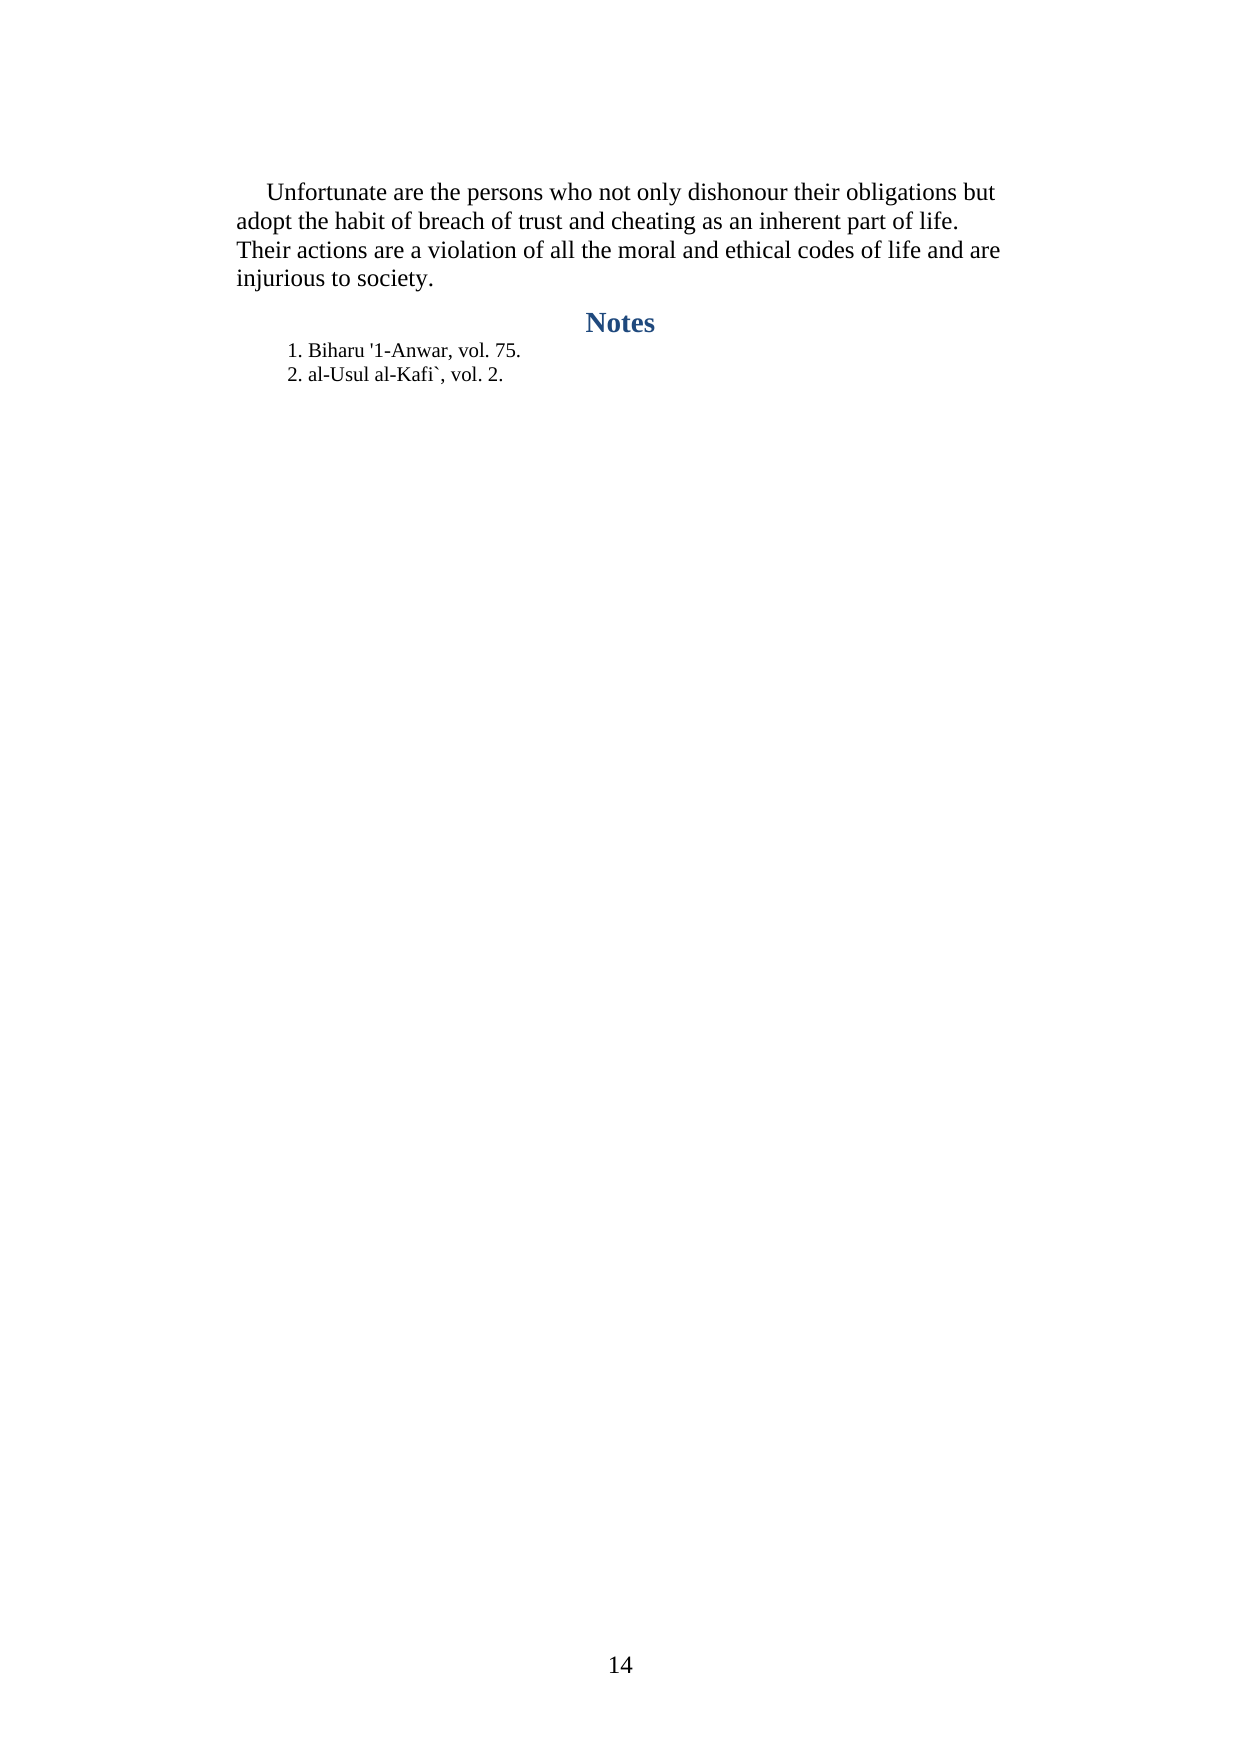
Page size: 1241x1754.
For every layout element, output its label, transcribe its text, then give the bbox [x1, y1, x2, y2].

subtitle Notes [236, 305, 1004, 338]
text 2. al-Usul al-Kafi`, vol. 2. [236, 362, 1004, 386]
text Unfortunate are the persons who not only dishonour their obligations but adopt the habit of breach of trust and cheating as an inherent part of life. Their actions are a violation of all the moral and ethical codes of life and are injurious to society. [236, 177, 1004, 292]
text 1. Biharu '1-Anwar, vol. 75. [236, 338, 1004, 362]
